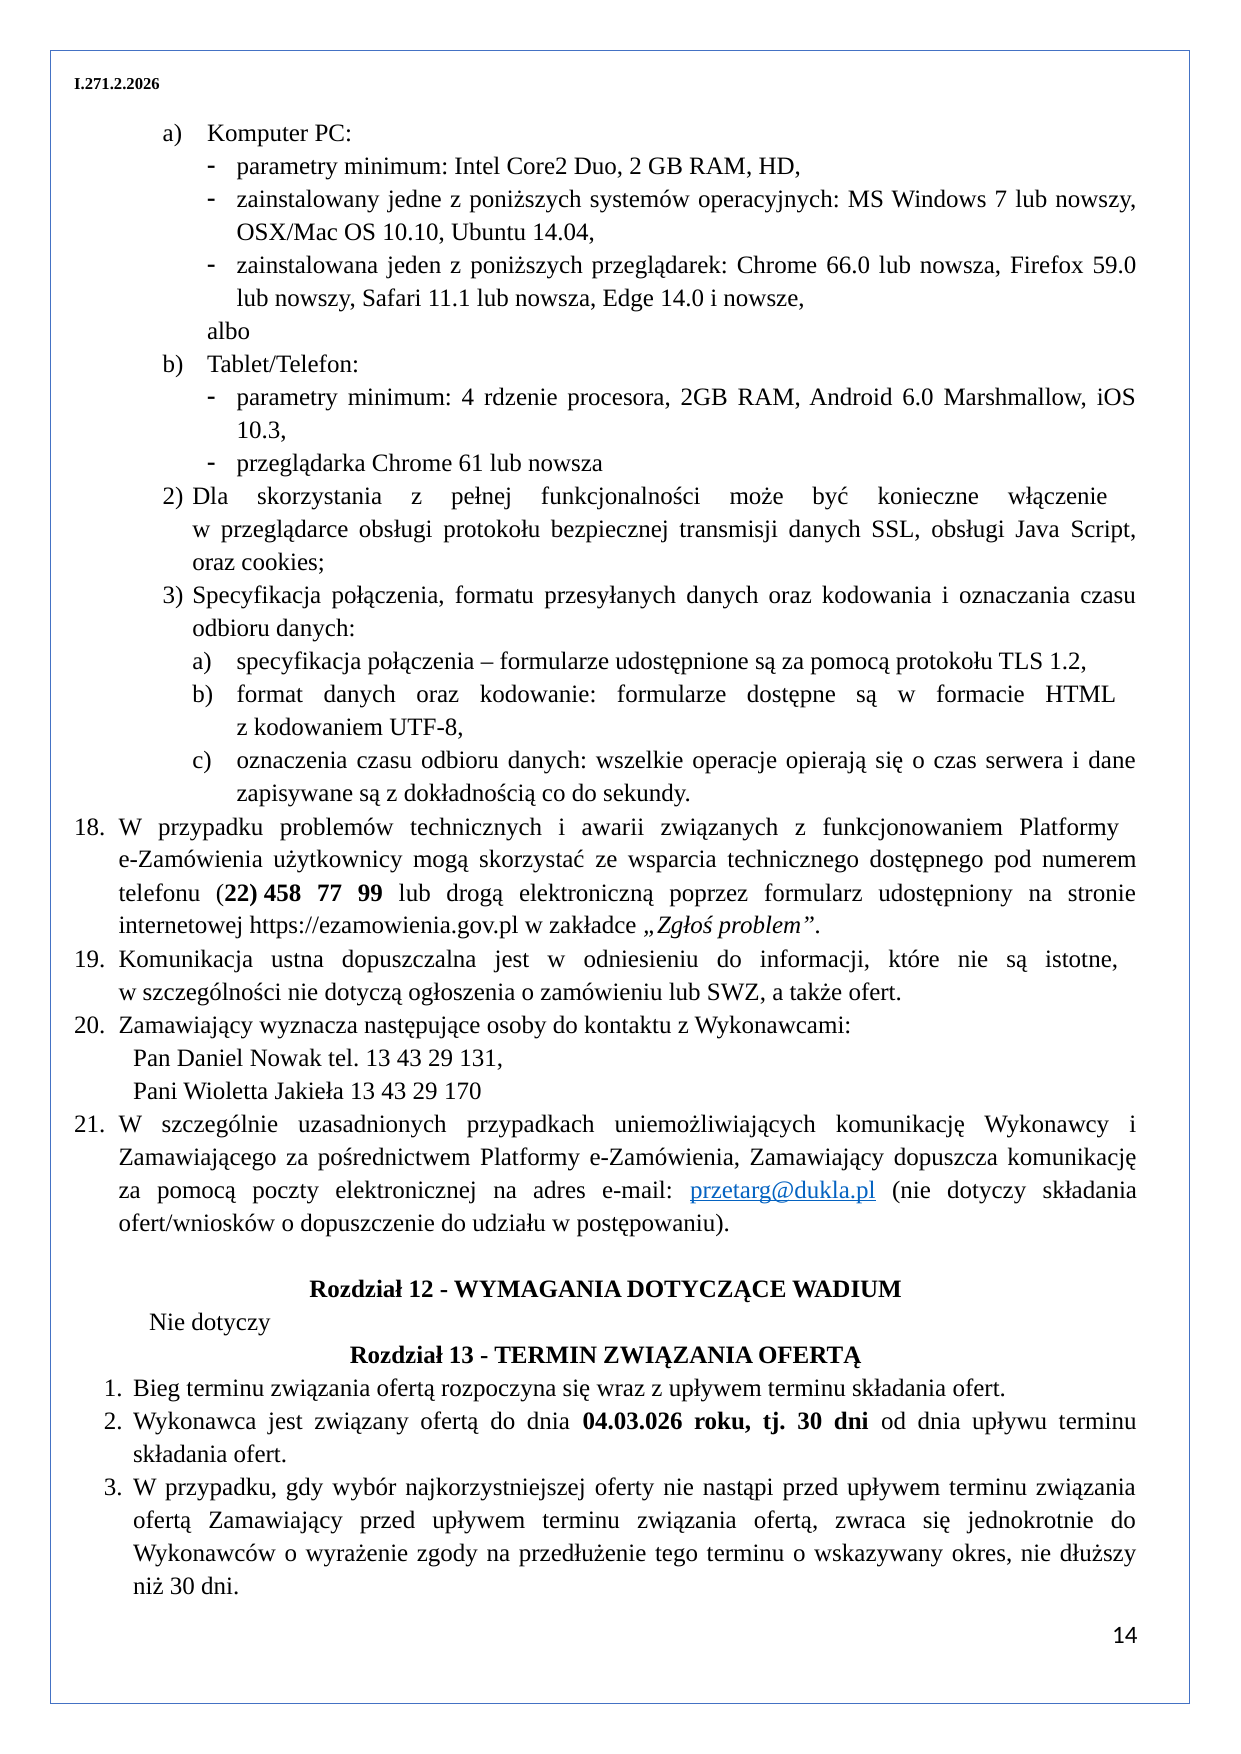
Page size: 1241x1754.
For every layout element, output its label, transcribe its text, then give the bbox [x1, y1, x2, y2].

list format danych oraz kodowanie: formularze dostępne są w formacie HTML z kodowaniem UTF-8, [192, 679, 1137, 741]
list Pani Wioletta Jakieła 13 43 29 170 [133, 1076, 1137, 1104]
list parametry minimum: Intel Core2 Duo, 2 GB RAM, HD, [207, 151, 1137, 180]
list przeglądarka Chrome 61 lub nowsza [207, 448, 1137, 477]
list Pan Daniel Nowak tel. 13 43 29 131, [133, 1043, 1137, 1071]
list W przypadku problemów technicznych i awarii związanych z funkcjonowaniem Platformy e-Zamówienia użytkownicy mogą skorzystać ze wsparcia technicznego dostępnego pod numerem telefonu (22) 458 77 99 lub drogą elektroniczną poprzez formularz udostępniony na stronie internetowej https://ezamowienia.gov.pl w zakładce „Zgłoś problem”. [74, 812, 1137, 939]
list Specyfikacja połączenia, formatu przesyłanych danych oraz kodowania i oznaczania czasu odbioru danych: [162, 580, 1137, 642]
list specyfikacja połączenia – formularze udostępnione są za pomocą protokołu TLS 1.2, [192, 646, 1137, 675]
list Zamawiający wyznacza następujące osoby do kontaktu z Wykonawcami: [74, 1010, 1137, 1038]
text albo [74, 316, 1137, 345]
list W przypadku, gdy wybór najkorzystniejszej oferty nie nastąpi przed upływem terminu związania ofertą Zamawiający przed upływem terminu związania ofertą, zwraca się jednokrotnie do Wykonawców o wyrażenie zgody na przedłużenie tego terminu o wskazywany okres, nie dłuższy niż 30 dni. [103, 1472, 1137, 1600]
list Komunikacja ustna dopuszczalna jest w odniesieniu do informacji, które nie są istotne, w szczególności nie dotyczą ogłoszenia o zamówieniu lub SWZ, a także ofert. [74, 944, 1137, 1005]
list Dla skorzystania z pełnej funkcjonalności może być konieczne włączenie w przeglądarce obsługi protokołu bezpiecznej transmisji danych SSL, obsługi Java Script, oraz cookies; [162, 481, 1137, 576]
list Wykonawca jest związany ofertą do dnia 04.03.026 roku, tj. 30 dni od dnia upływu terminu składania ofert. [103, 1406, 1137, 1468]
subtitle Rozdział 12 - WYMAGANIA DOTYCZĄCE WADIUM [74, 1274, 1137, 1303]
list Komputer PC: [162, 118, 1137, 147]
list Bieg terminu związania ofertą rozpoczyna się wraz z upływem terminu składania ofert. [103, 1373, 1137, 1402]
subtitle Rozdział 13 - TERMIN ZWIĄZANIA OFERTĄ [74, 1340, 1137, 1369]
list W szczególnie uzasadnionych przypadkach uniemożliwiających komunikację Wykonawcy i Zamawiającego za pośrednictwem Platformy e-Zamówienia, Zamawiający dopuszcza komunikację za pomocą poczty elektronicznej na adres e-mail: przetarg@dukla.pl (nie dotyczy składania ofert/wniosków o dopuszczenie do udziału w postępowaniu). [74, 1109, 1137, 1237]
text Nie dotyczy [149, 1307, 1137, 1336]
list zainstalowany jedne z poniższych systemów operacyjnych: MS Windows 7 lub nowszy, OSX/Mac OS 10.10, Ubuntu 14.04, [207, 184, 1137, 246]
list oznaczenia czasu odbioru danych: wszelkie operacje opierają się o czas serwera i dane zapisywane są z dokładnością co do sekundy. [192, 746, 1137, 807]
list zainstalowana jeden z poniższych przeglądarek: Chrome 66.0 lub nowsza, Firefox 59.0 lub nowszy, Safari 11.1 lub nowsza, Edge 14.0 i nowsze, [207, 250, 1137, 312]
list parametry minimum: 4 rdzenie procesora, 2GB RAM, Android 6.0 Marshmallow, iOS 10.3, [207, 382, 1137, 444]
list Tablet/Telefon: [162, 349, 1137, 378]
